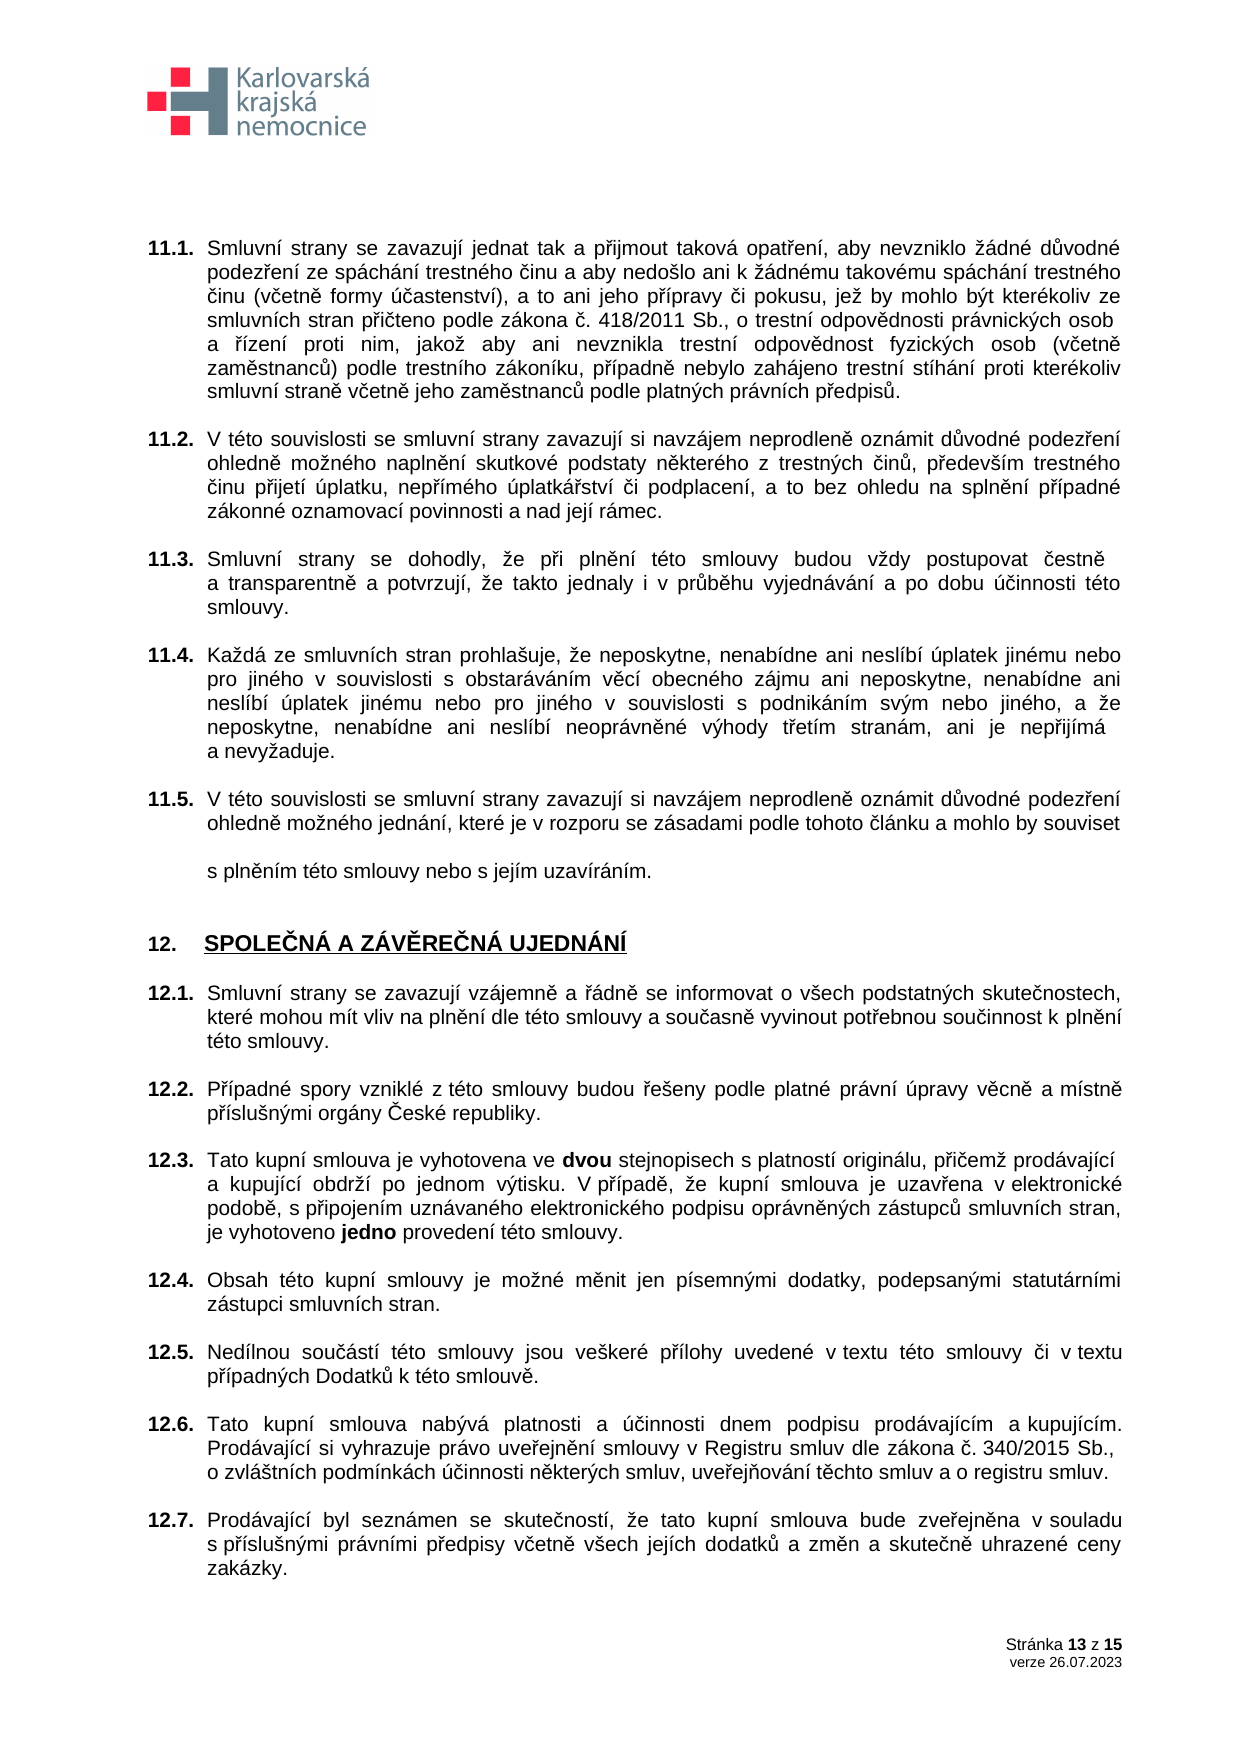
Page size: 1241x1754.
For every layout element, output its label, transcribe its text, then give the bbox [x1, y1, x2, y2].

subtitle Obsah této kupní smlouvy je možné měnit jen písemnými dodatky, podepsanými statutárními zástupci smluvních stran. [148, 1268, 1122, 1316]
subtitle V této souvislosti se smluvní strany zavazují si navzájem neprodleně oznámit důvodné podezření ohledně možného naplnění skutkové podstaty některého z trestných činů, především trestného činu přijetí úplatku, nepřímého úplatkářství či podplacení, a to bez ohledu na splnění případné zákonné oznamovací povinnosti a nad její rámec. [148, 427, 1122, 523]
subtitle V této souvislosti se smluvní strany zavazují si navzájem neprodleně oznámit důvodné podezření ohledně možného jednání, které je v rozporu se zásadami podle tohoto článku a mohlo by souviset s plněním této smlouvy nebo s jejím uzavíráním. [148, 787, 1122, 882]
subtitle Tato kupní smlouva je vyhotovena ve dvou stejnopisech s platností originálu, přičemž prodávající a kupující obdrží po jednom výtisku. V případě, že kupní smlouva je uzavřena v elektronické podobě, s připojením uznávaného elektronického podpisu oprávněných zástupců smluvních stran, je vyhotoveno jedno provedení této smlouvy. [148, 1148, 1122, 1244]
subtitle Tato kupní smlouva nabývá platnosti a účinnosti dnem podpisu prodávajícím a kupujícím. Prodávající si vyhrazuje právo uveřejnění smlouvy v Registru smluv dle zákona č. 340/2015 Sb., o zvláštních podmínkách účinnosti některých smluv, uveřejňování těchto smluv a o registru smluv. [148, 1412, 1122, 1484]
subtitle Nedílnou součástí této smlouvy jsou veškeré přílohy uvedené v textu této smlouvy či v textu případných Dodatků k této smlouvě. [148, 1340, 1122, 1388]
subtitle Smluvní strany se dohodly, že při plnění této smlouvy budou vždy postupovat čestně a transparentně a potvrzují, že takto jednaly i v průběhu vyjednávání a po dobu účinnosti této smlouvy. [148, 547, 1122, 619]
subtitle Prodávající byl seznámen se skutečností, že tato kupní smlouva bude zveřejněna v souladu s příslušnými právními předpisy včetně všech jejích dodatků a změn a skutečně uhrazené ceny zakázky. [148, 1508, 1122, 1579]
subtitle Smluvní strany se zavazují jednat tak a přijmout taková opatření, aby nevzniklo žádné důvodné podezření ze spáchání trestného činu a aby nedošlo ani k žádnému takovému spáchání trestného činu (včetně formy účastenství), a to ani jeho přípravy či pokusu, jež by mohlo být kterékoliv ze smluvních stran přičteno podle zákona č. 418/2011 Sb., o trestní odpovědnosti právnických osob a řízení proti nim, jakož aby ani nevznikla trestní odpovědnost fyzických osob (včetně zaměstnanců) podle trestního zákoníku, případně nebylo zahájeno trestní stíhání proti kterékoliv smluvní straně včetně jeho zaměstnanců podle platných právních předpisů. [148, 236, 1122, 403]
picture [147, 67, 373, 136]
subtitle Případné spory vzniklé z této smlouvy budou řešeny podle platné právní úpravy věcně a místně příslušnými orgány České republiky. [148, 1076, 1122, 1124]
subtitle Smluvní strany se zavazují vzájemně a řádně se informovat o všech podstatných skutečnostech, které mohou mít vliv na plnění dle této smlouvy a současně vyvinout potřebnou součinnost k plnění této smlouvy. [148, 981, 1122, 1052]
subtitle Každá ze smluvních stran prohlašuje, že neposkytne, nenabídne ani neslíbí úplatek jinému nebo pro jiného v souvislosti s obstaráváním věcí obecného zájmu ani neposkytne, nenabídne ani neslíbí úplatek jinému nebo pro jiného v souvislosti s podnikáním svým nebo jiného, a že neposkytne, nenabídne ani neslíbí neoprávněné výhody třetím stranám, ani je nepřijímá a nevyžaduje. [148, 643, 1122, 763]
list společná a ZÁVĚREČNÁ UJEDNÁNÍ [148, 930, 1122, 957]
